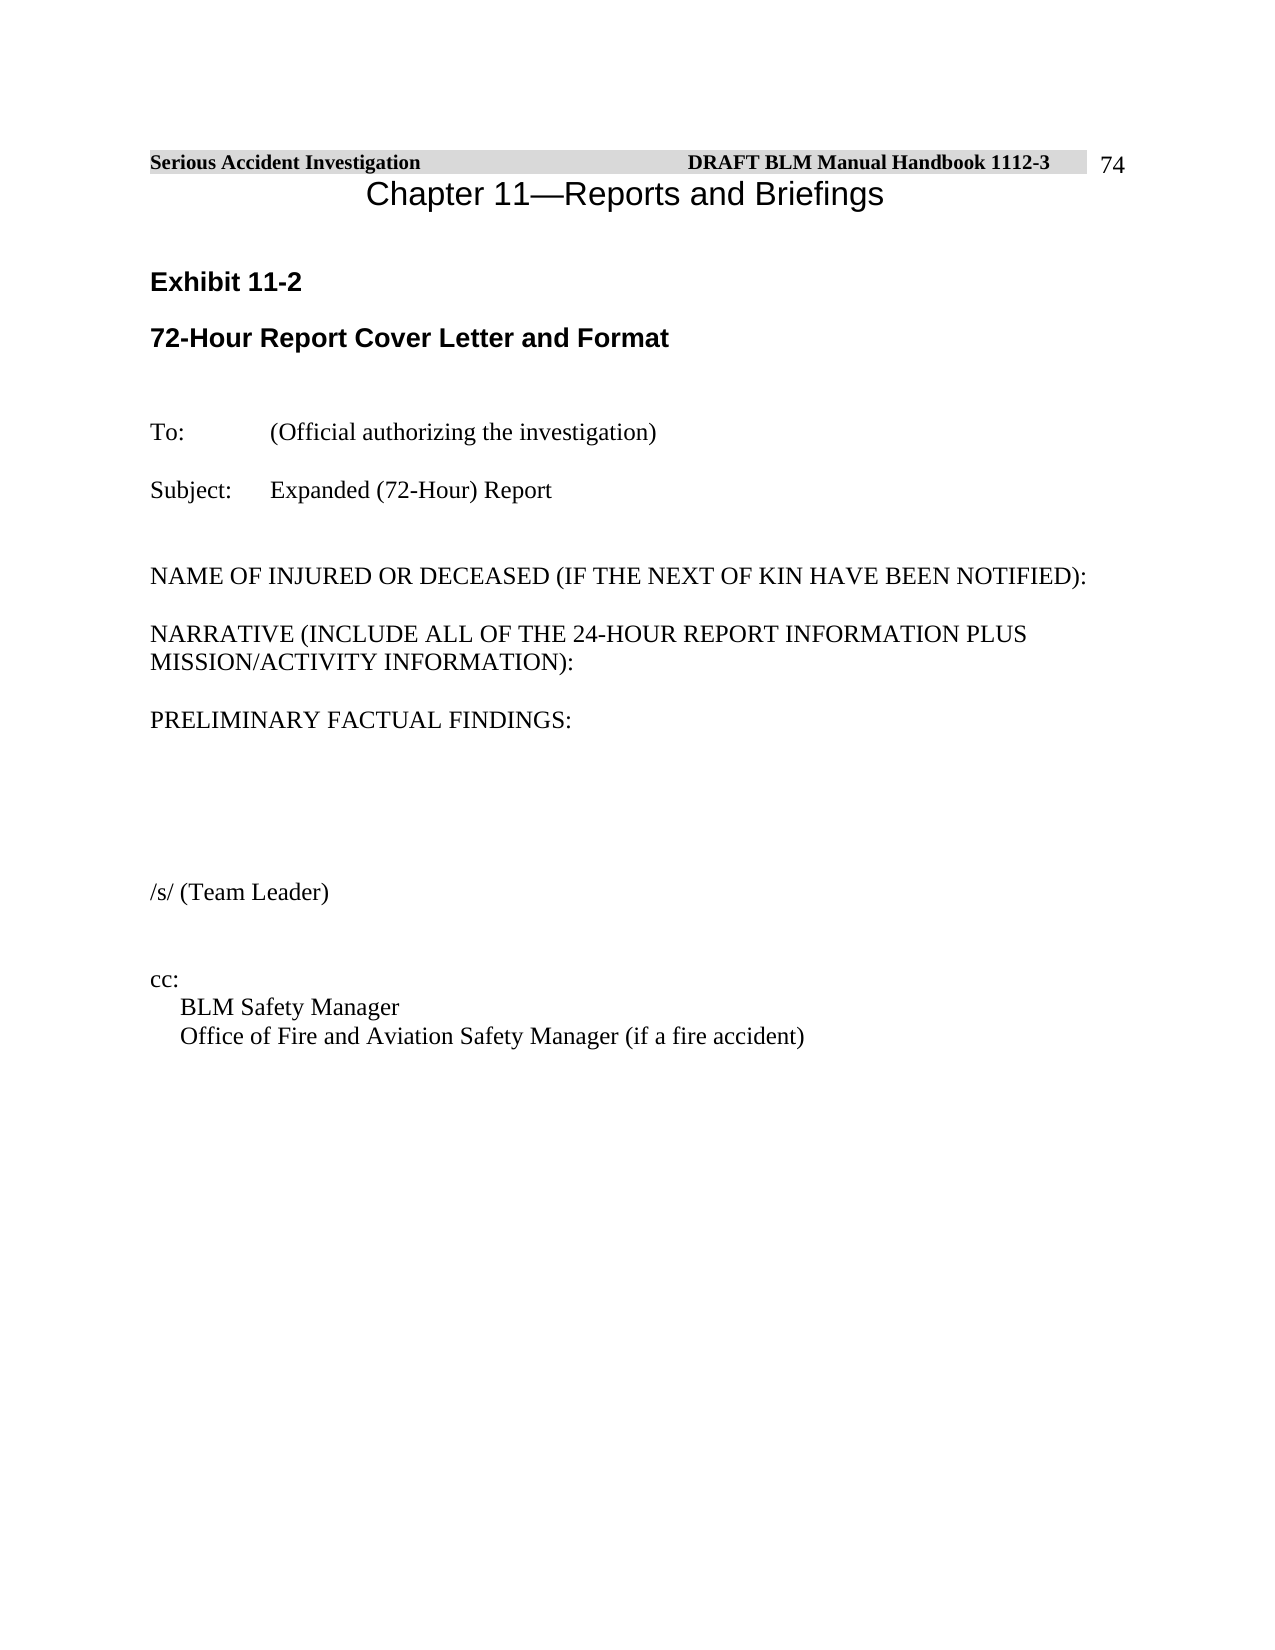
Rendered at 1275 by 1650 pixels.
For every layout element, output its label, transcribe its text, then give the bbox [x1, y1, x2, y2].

text NAME OF INJURED OR DECEASED (IF THE NEXT OF KIN HAVE BEEN NOTIFIED): [150, 561, 1125, 590]
text To: (Official authorizing the investigation) [150, 417, 1125, 446]
text /s/ (Team Leader) [150, 877, 1125, 906]
text Subject: Expanded (72-Hour) Report [150, 475, 1125, 504]
text BLM Safety Manager [150, 992, 1125, 1021]
subtitle Chapter 11—Reports and Briefings [150, 174, 1125, 212]
subtitle 72-Hour Report Cover Letter and Format [150, 322, 1125, 354]
text PRELIMINARY FACTUAL FINDINGS: [150, 705, 1125, 734]
text NARRATIVE (INCLUDE ALL OF THE 24-HOUR REPORT INFORMATION PLUS MISSION/ACTIVITY INFORMATION): [150, 619, 1125, 676]
subtitle Exhibit 11-2 [150, 266, 1125, 297]
text Office of Fire and Aviation Safety Manager (if a fire accident) [150, 1021, 1125, 1050]
text cc: [150, 964, 1125, 992]
